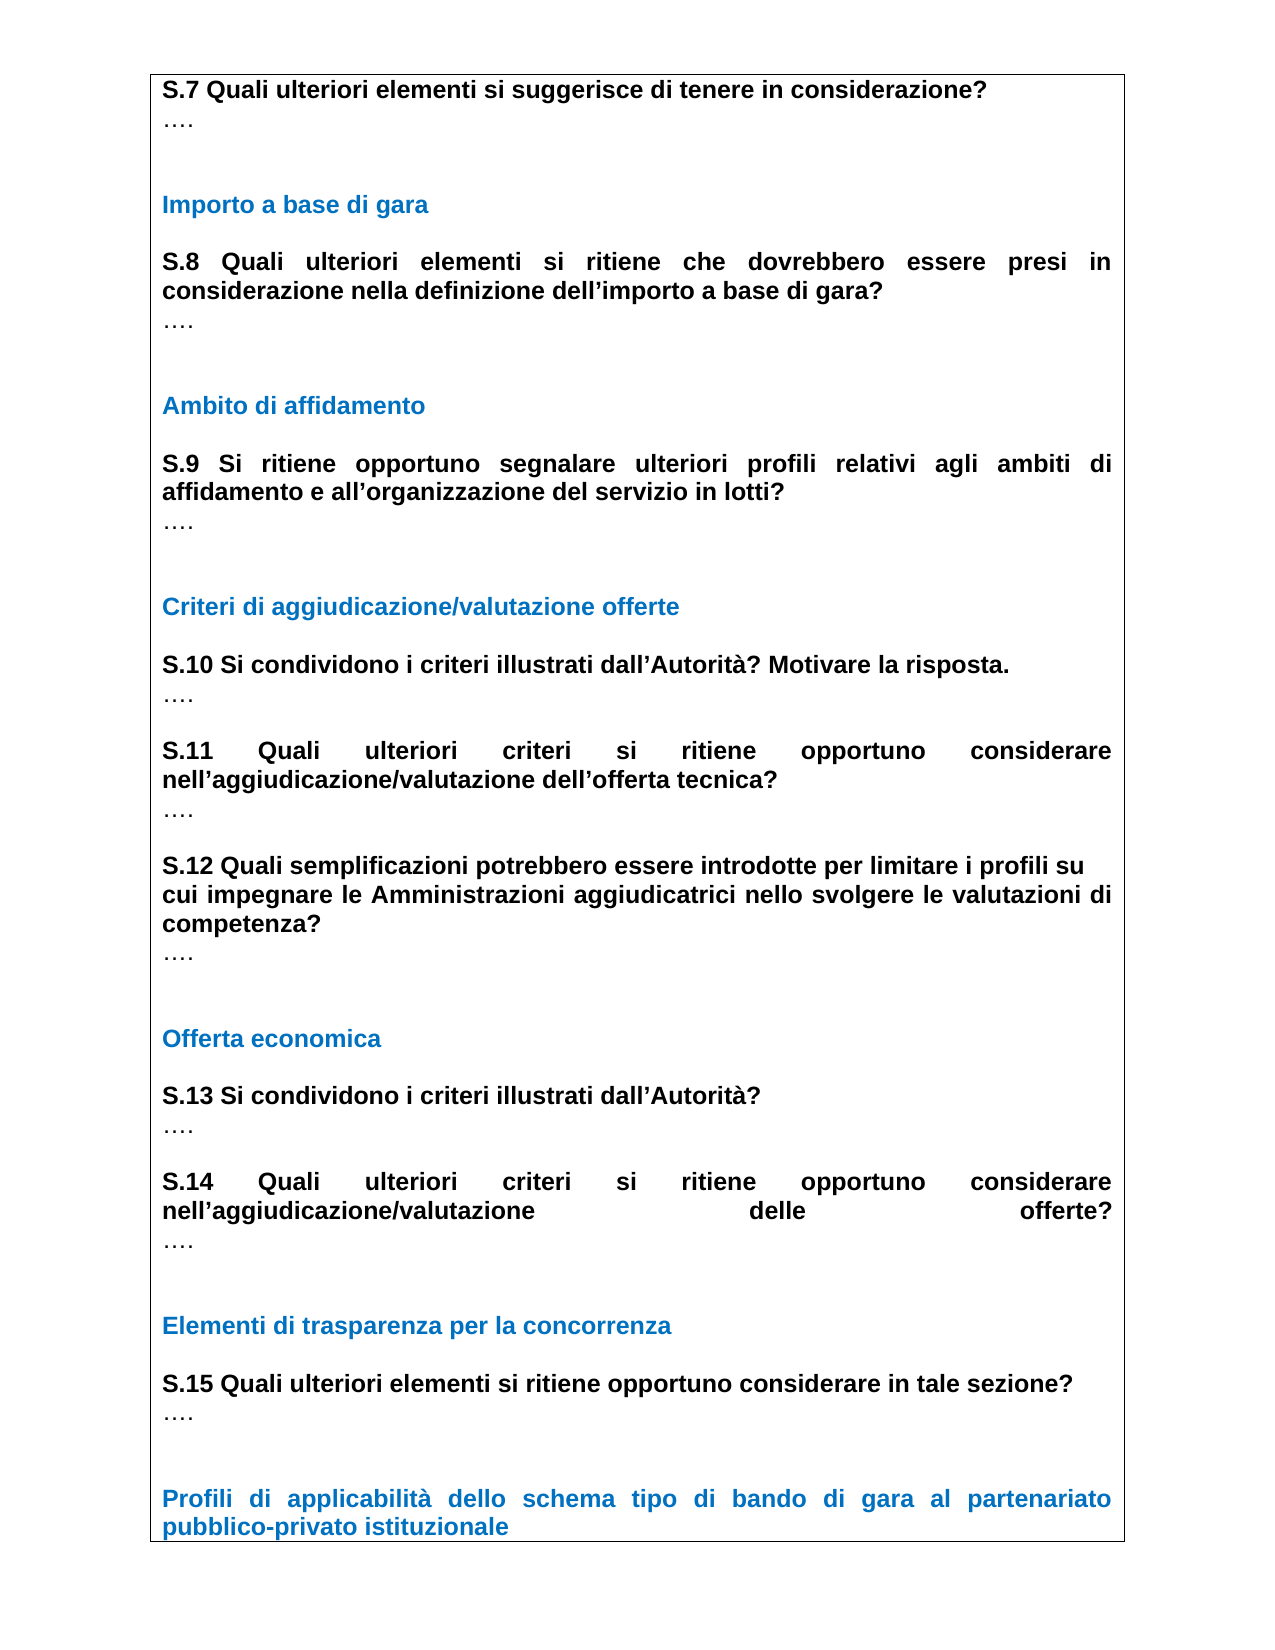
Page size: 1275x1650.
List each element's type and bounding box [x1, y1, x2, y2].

table_header [151, 75, 1124, 1541]
